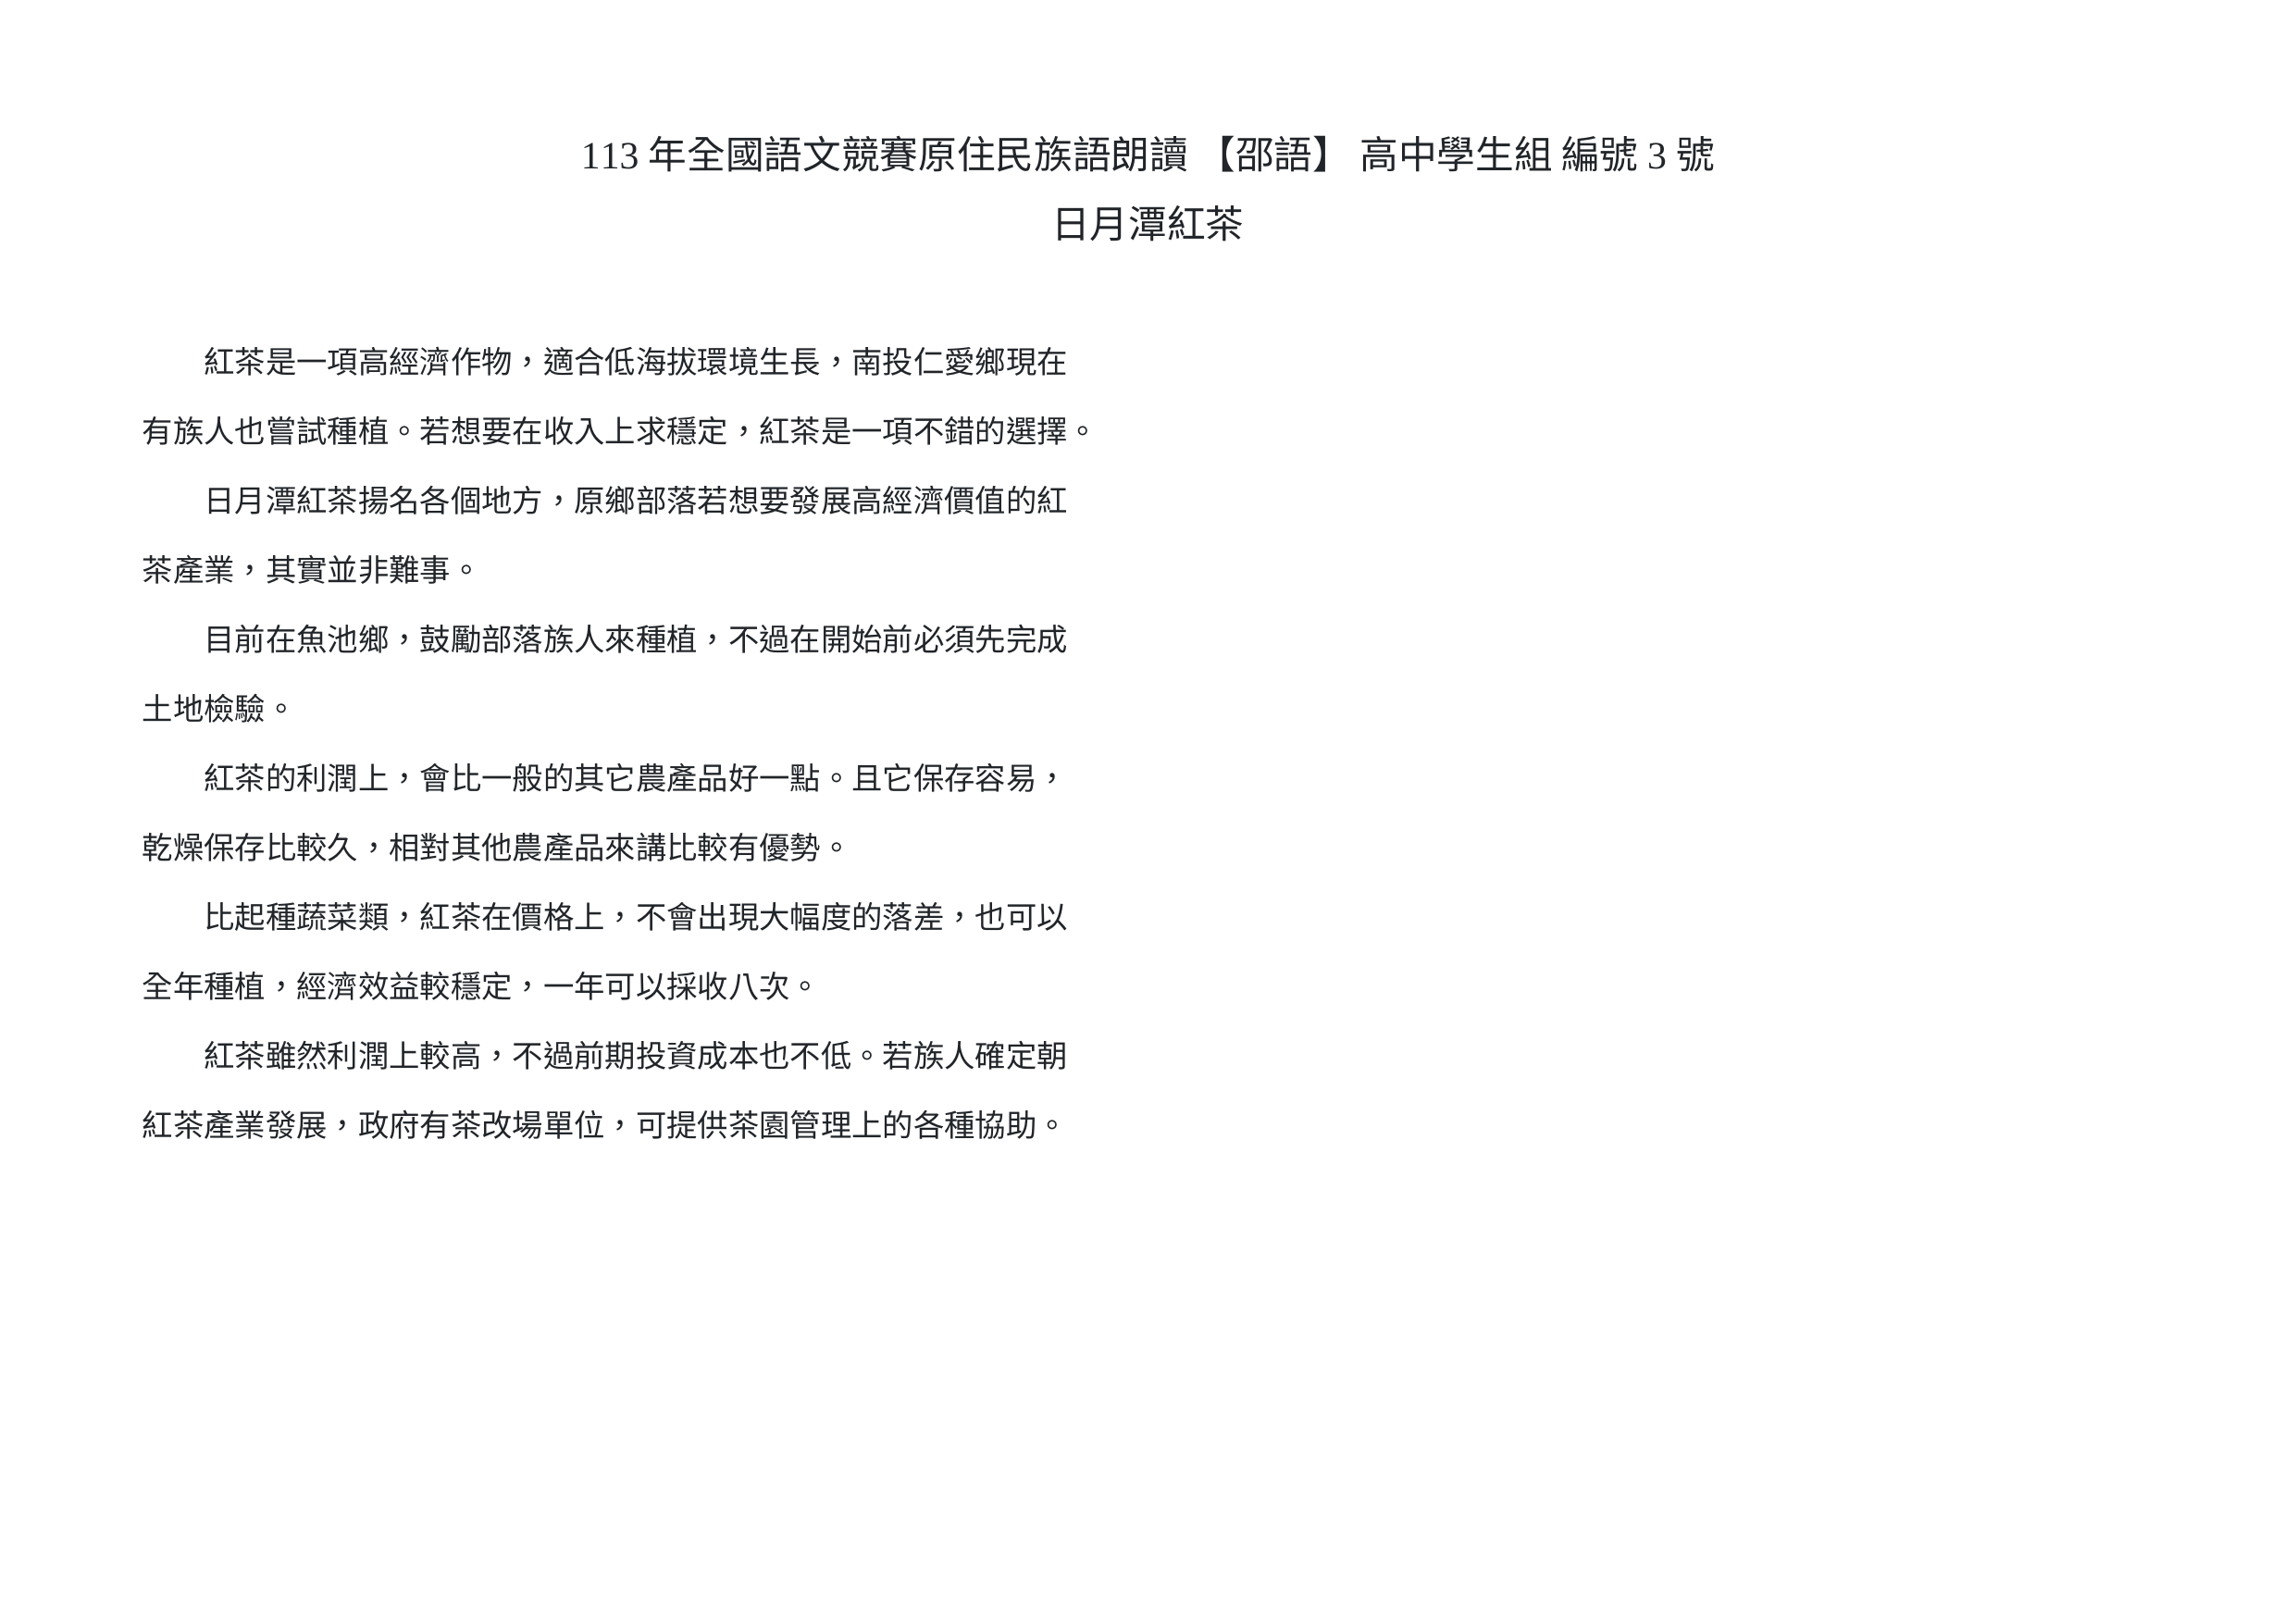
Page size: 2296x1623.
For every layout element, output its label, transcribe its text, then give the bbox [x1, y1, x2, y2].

text 紅茶雖然利潤上較高，不過前期投資成本也不低。若族人確定朝紅茶產業發展，政府有茶改場單位，可提供茶園管理上的各種協助。 [142, 1020, 1090, 1158]
text 日月潭紅茶 [142, 187, 2153, 256]
text 日月潭紅茶揚名各個地方，原鄉部落若想要發展高經濟價值的紅茶產業，其實並非難事。 [142, 465, 1090, 603]
text 目前在魚池鄉，鼓勵部落族人來種植，不過在開始前必須先完成土地檢驗。 [142, 603, 1090, 742]
text 紅茶是一項高經濟作物，適合低海拔環境生長，南投仁愛鄉現在有族人也嘗試種植。若想要在收入上求穩定，紅茶是一項不錯的選擇。 [142, 326, 1090, 465]
text 113 年全國語文競賽原住民族語朗讀 【邵語】 高中學生組 編號 3 號 [142, 118, 2153, 187]
text 比起種蔬菜類，紅茶在價格上，不會出現大幅度的落差，也可以全年種植，經濟效益較穩定，一年可以採收八次。 [142, 881, 1090, 1020]
text 紅茶的利潤上，會比一般的其它農產品好一點。且它保存容易，乾燥保存比較久，相對其他農產品來講比較有優勢。 [142, 742, 1090, 881]
